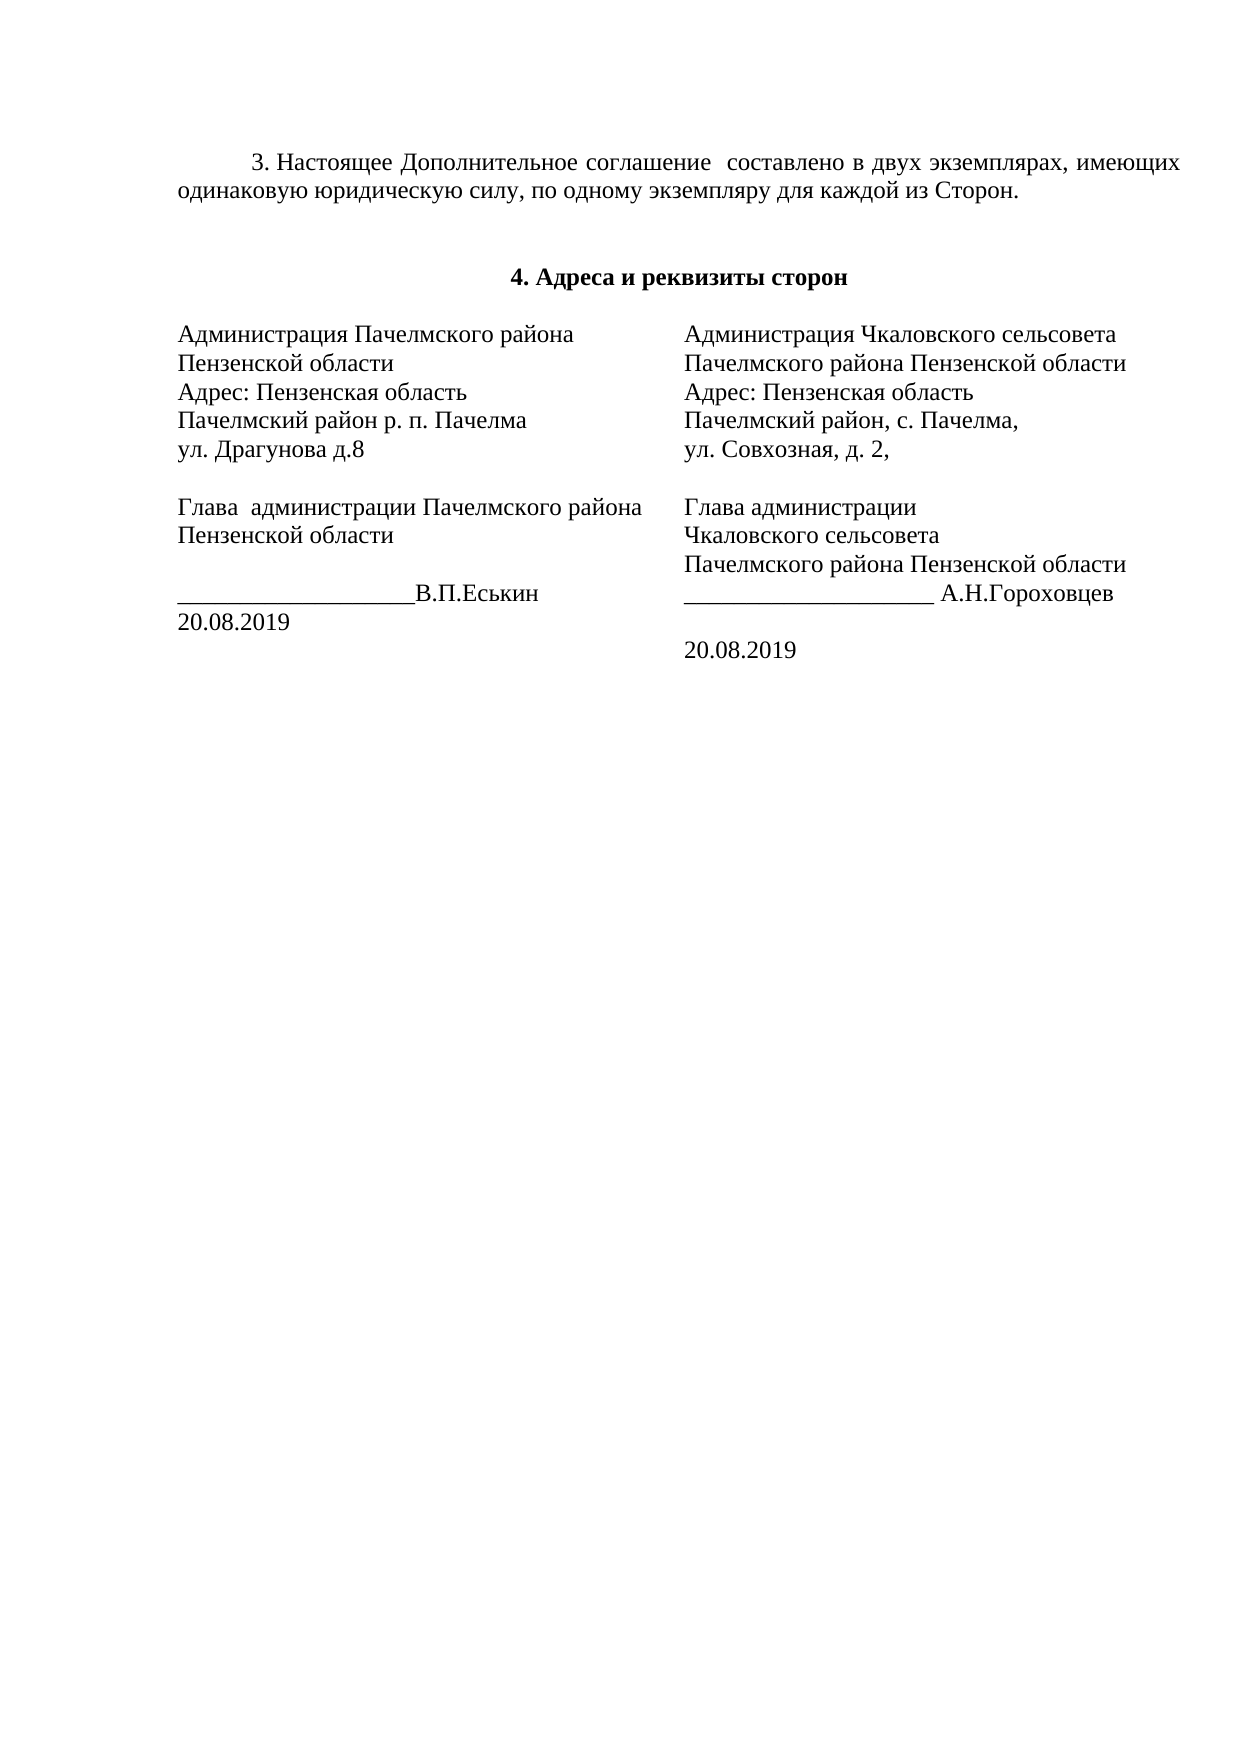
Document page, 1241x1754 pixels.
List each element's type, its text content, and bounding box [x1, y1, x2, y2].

text 4. Адреса и реквизиты сторон [177, 262, 1181, 291]
table_header Администрация Пачелмского района Пензенской области Адрес: Пензенская область Пачелмский район р. п. Пачелма ул. Драгунова д.8 Глава администрации Пачелмского района Пензенской области ___________________В.П.Еськин 20.08.2019 [166, 319, 673, 664]
table_header Администрация Чкаловского сельсовета Пачелмского района Пензенской области Адрес: Пензенская область Пачелмский район, с. Пачелма, ул. Совхозная, д. 2, Глава администрации Чкаловского сельсовета Пачелмского района Пензенской области ____________________ А.Н.Гороховцев 20.08.2019 [673, 319, 1163, 664]
text 3. Настоящее Дополнительное соглашение составлено в двух экземплярах, имеющих одинаковую юридическую силу, по одному экземпляру для каждой из Сторон. [177, 147, 1181, 204]
